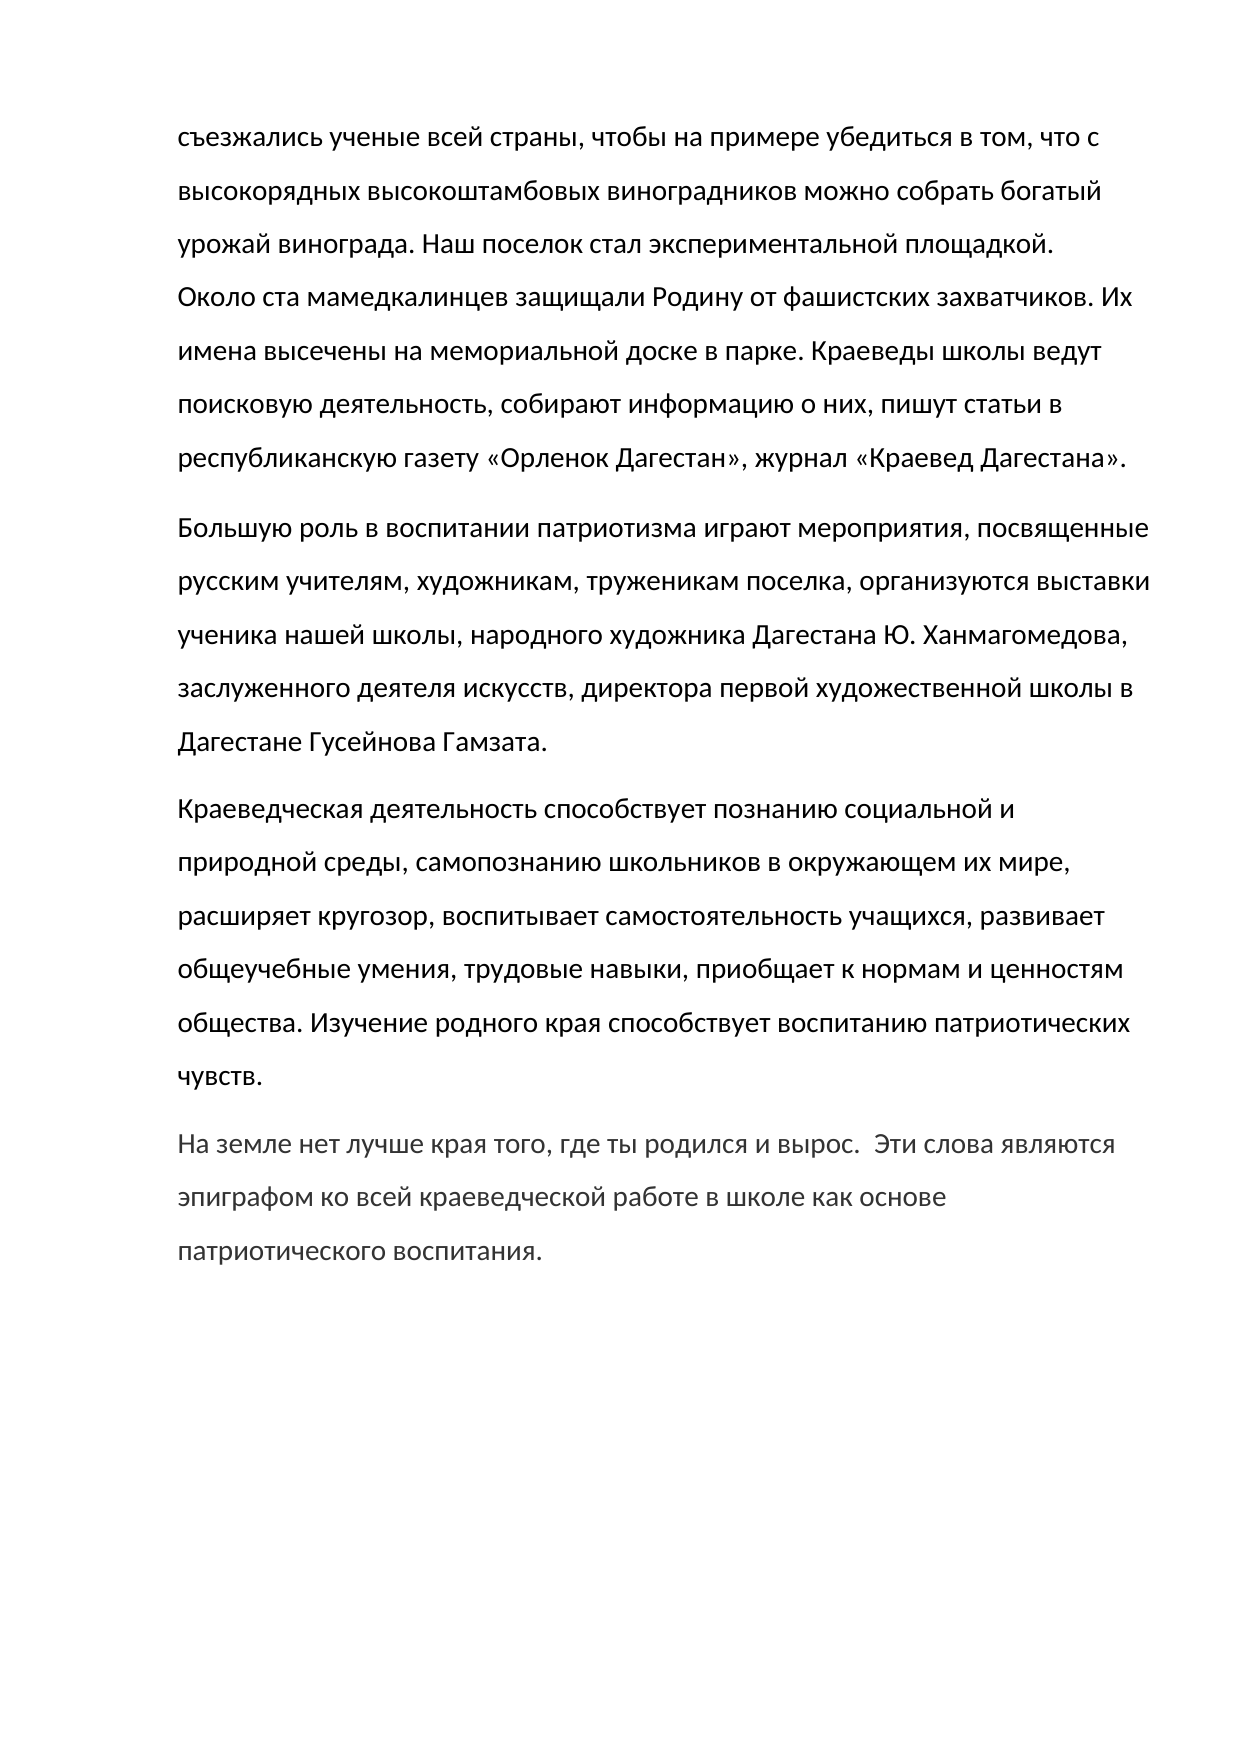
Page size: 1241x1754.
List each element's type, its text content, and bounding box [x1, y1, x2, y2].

text На земле нет лучше края того, где ты родился и вырос. Эти слова являются эпиграфом ко всей краеведческой работе в школе как основе патриотического воспитания. [177, 1125, 1152, 1267]
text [177, 118, 1152, 474]
text Краеведческая деятельность способствует познанию социальной и природной среды, самопознанию школьников в окружающем их мире, расширяет кругозор, воспитывает самостоятельность учащихся, развивает общеучебные умения, трудовые навыки, приобщает к нормам и ценностям общества. Изучение родного края способствует воспитанию патриотических чувств. [177, 790, 1152, 1093]
text Большую роль в воспитании патриотизма играют мероприятия, посвященные русским учителям, художникам, труженикам поселка, организуются выставки ученика нашей школы, народного художника Дагестана Ю. Ханмагомедова, заслуженного деятеля искусств, директора первой художественной школы в Дагестане Гусейнова Гамзата. [177, 509, 1152, 758]
